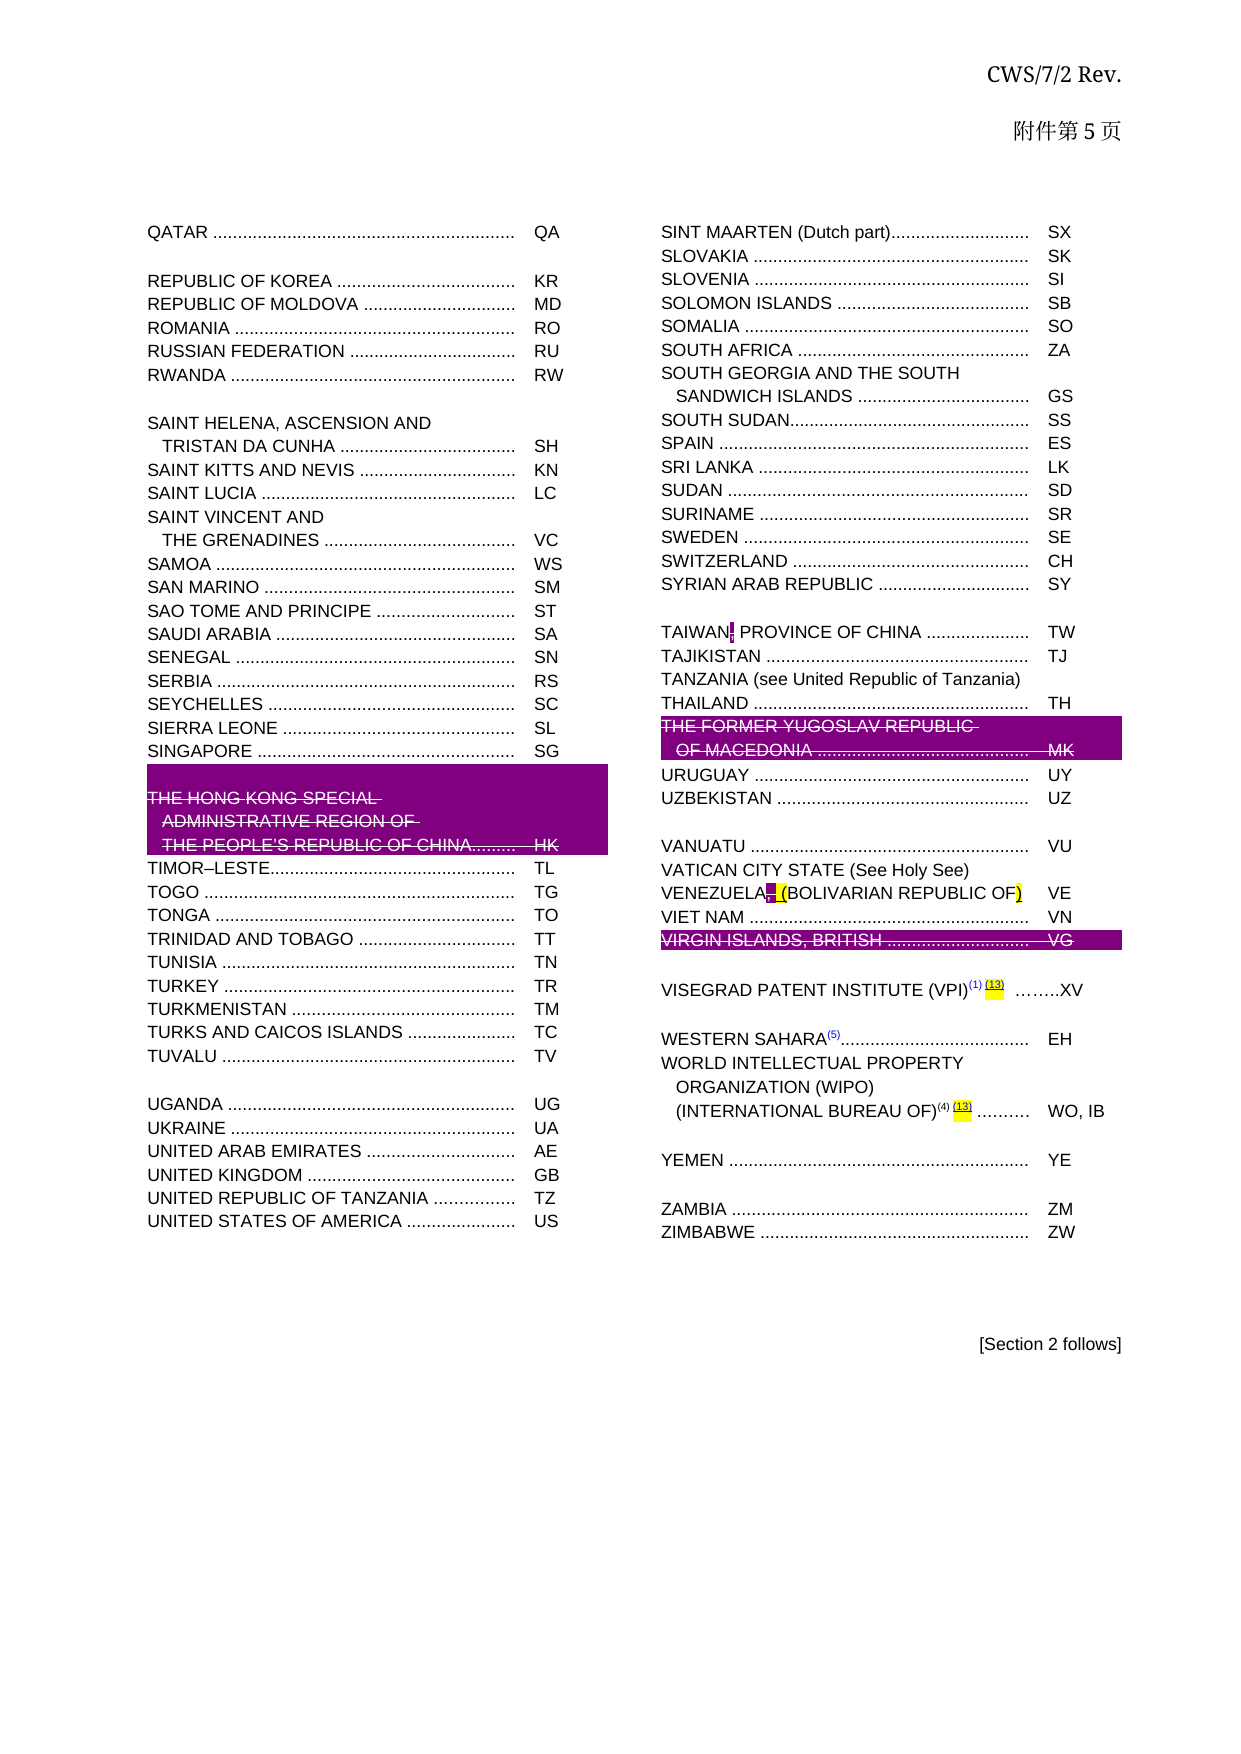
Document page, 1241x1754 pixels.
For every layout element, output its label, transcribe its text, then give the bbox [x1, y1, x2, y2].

text TJ [661, 646, 1122, 666]
text RU [147, 341, 608, 361]
text QA [147, 222, 608, 243]
text VENEZUELA, (BOLIVARIAN REPUBLIC OF) VE [787, 883, 1016, 903]
text RO [147, 317, 608, 338]
text SAINT VINCENT AND THE VC [147, 507, 608, 550]
text SERBIA RS [147, 671, 608, 691]
text SAUDI ARABIA SA [147, 624, 608, 644]
text SYRIAN ARAB REPUBLIC SY [661, 574, 1122, 594]
text THE FORMER YUGOSLAV REPUBLIC OF MACEDONIA MK [661, 716, 1122, 760]
text TR [147, 975, 608, 996]
text SLOVAKIA SK [661, 246, 1122, 266]
text KN [147, 460, 608, 480]
text MD [147, 294, 608, 314]
text UNITED STATES OF AMERICA US [147, 1211, 608, 1232]
text SUDAN SD [661, 480, 1122, 500]
text UG [147, 1094, 608, 1114]
text SENEGAL SN [147, 647, 608, 668]
text SR [661, 503, 1122, 524]
text UZ [661, 788, 1122, 808]
text SRI LANKA LK [661, 457, 1122, 477]
text SPAIN ES [661, 433, 1122, 453]
text VU [661, 836, 1122, 857]
text RW [147, 364, 608, 385]
text SM [147, 577, 608, 597]
text WESTERN SAHARA(5) EH [661, 1028, 1122, 1050]
text ZA [661, 339, 1122, 360]
text YE [661, 1150, 1122, 1170]
text TAIWAN, PROVINCE OF CHINA TW [734, 622, 1122, 643]
text SIERRA LEONE SL [147, 717, 608, 738]
text TM [147, 999, 608, 1019]
text VATICAN CITY STATE (See Holy See) [661, 860, 1122, 880]
text CH [661, 550, 1122, 571]
text TC [147, 1022, 608, 1043]
text WORLD INTELLECTUAL PROPERTY ORGANIZATION (WIPO) (INTERNATIONAL BUREAU OF)(4) (13) WO, IB [661, 1053, 1122, 1122]
text ZM [661, 1198, 1122, 1219]
text SINGAPORE SG [147, 741, 608, 761]
text TG [147, 882, 608, 902]
text VISEGRAD PATENT INSTITUTE (VPI)(1) (13) …….. XV [661, 978, 1122, 1000]
text URUGUAY UY [661, 764, 1122, 785]
text UA [147, 1117, 608, 1138]
text UNITED ARAB EMIRATES AE [147, 1141, 608, 1161]
text GB [147, 1164, 608, 1185]
text SS [661, 410, 1122, 430]
text TO [147, 905, 608, 925]
text SWEDEN SE [661, 527, 1122, 547]
text TH [661, 692, 1122, 713]
text SEYCHELLES SC [147, 694, 608, 714]
text THE HONG KONG SPECIAL ADMINISTRATIVE REGION OF THE PEOPLE’S REPUBLIC OF CHINA HK [147, 788, 608, 855]
text VIRGIN ISLANDS, BRITISH VG [661, 930, 1122, 950]
text TV [147, 1046, 608, 1066]
text SO [661, 316, 1122, 336]
text SOUTH GEORGIA AND THE SOUTH SANDWICH GS [661, 363, 1122, 407]
text TT [147, 928, 608, 949]
text SI [661, 269, 1122, 289]
text WS [147, 553, 608, 574]
text [Section 2 follows] [147, 1334, 1122, 1354]
text SB [661, 292, 1122, 313]
text ZW [661, 1222, 1122, 1242]
text LC [147, 483, 608, 503]
text SINT MAARTEN (Dutch part) SX [661, 222, 1122, 243]
text TANZANIA (see United Republic of Tanzania) [661, 669, 1122, 689]
text TIMOR–LESTE TL [147, 858, 608, 878]
text VIET VN [661, 907, 1122, 927]
text TN [147, 952, 608, 972]
text KR [147, 271, 608, 291]
text SAINT , ASCENSION AND SH [147, 413, 608, 457]
text UNITED TZ [147, 1188, 608, 1208]
